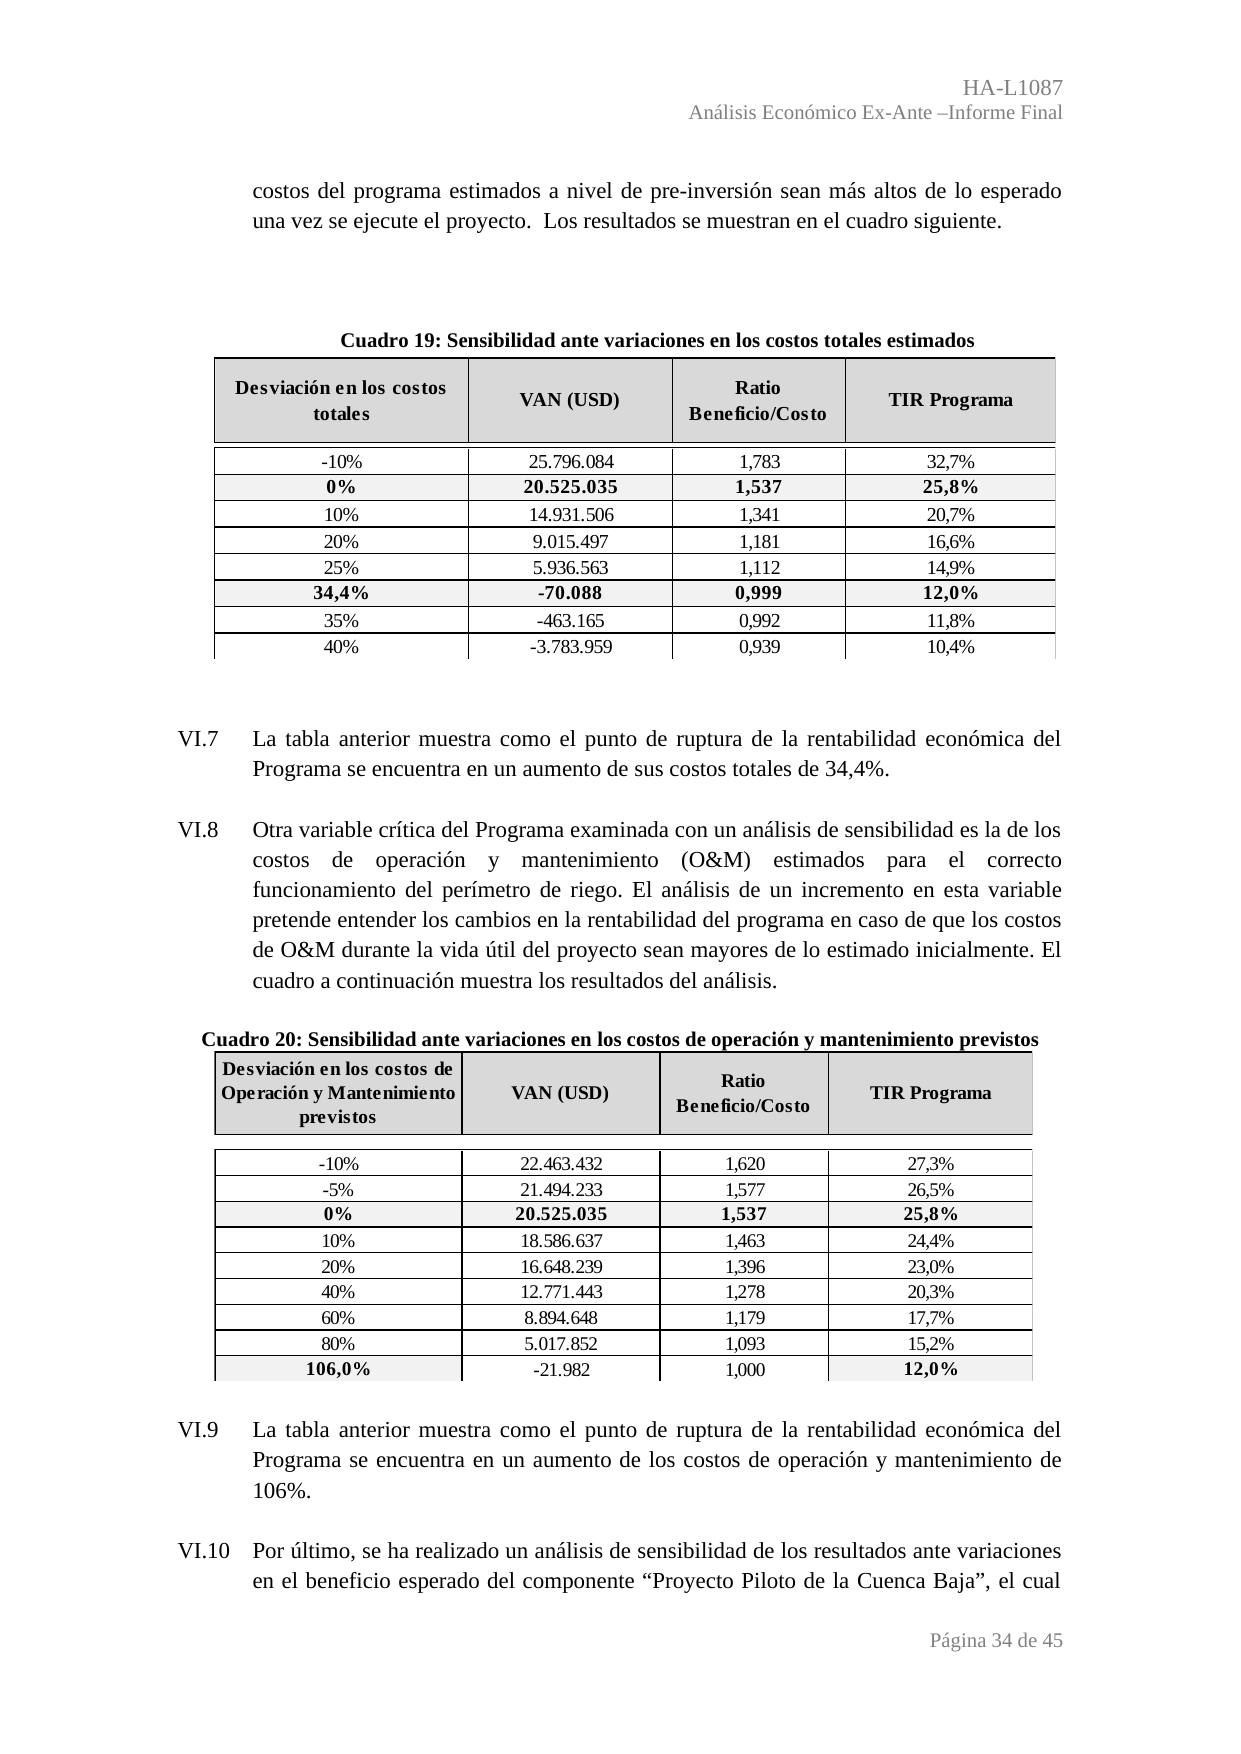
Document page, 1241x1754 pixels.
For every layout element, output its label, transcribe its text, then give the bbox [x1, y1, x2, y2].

list Cuadro 19: Sensibilidad ante variaciones en los costos totales estimados [252, 328, 1063, 352]
list La tabla anterior muestra como el punto de ruptura de la rentabilidad económica del Programa se encuentra en un aumento de sus costos totales de 34,4%. [177, 725, 1063, 782]
text Cuadro 20: Sensibilidad ante variaciones en los costos de operación y mantenimiento previstos [177, 1027, 1063, 1051]
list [177, 1537, 1063, 1594]
list La tabla anterior muestra como el punto de ruptura de la rentabilidad económica del Programa se encuentra en un aumento de los costos de operación y mantenimiento de 106%. [177, 1416, 1063, 1503]
list Otra variable crítica del Programa examinada con un análisis de sensibilidad es la de los costos de operación y mantenimiento (O&M) estimados para el correcto funcionamiento del perímetro de riego. El análisis de un incremento en esta variable pretende entender los cambios en la rentabilidad del programa en caso de que los costos de O&M durante la vida útil del proyecto sean mayores de lo estimado inicialmente. El cuadro a continuación muestra los resultados del análisis. [177, 816, 1063, 993]
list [177, 177, 1063, 234]
